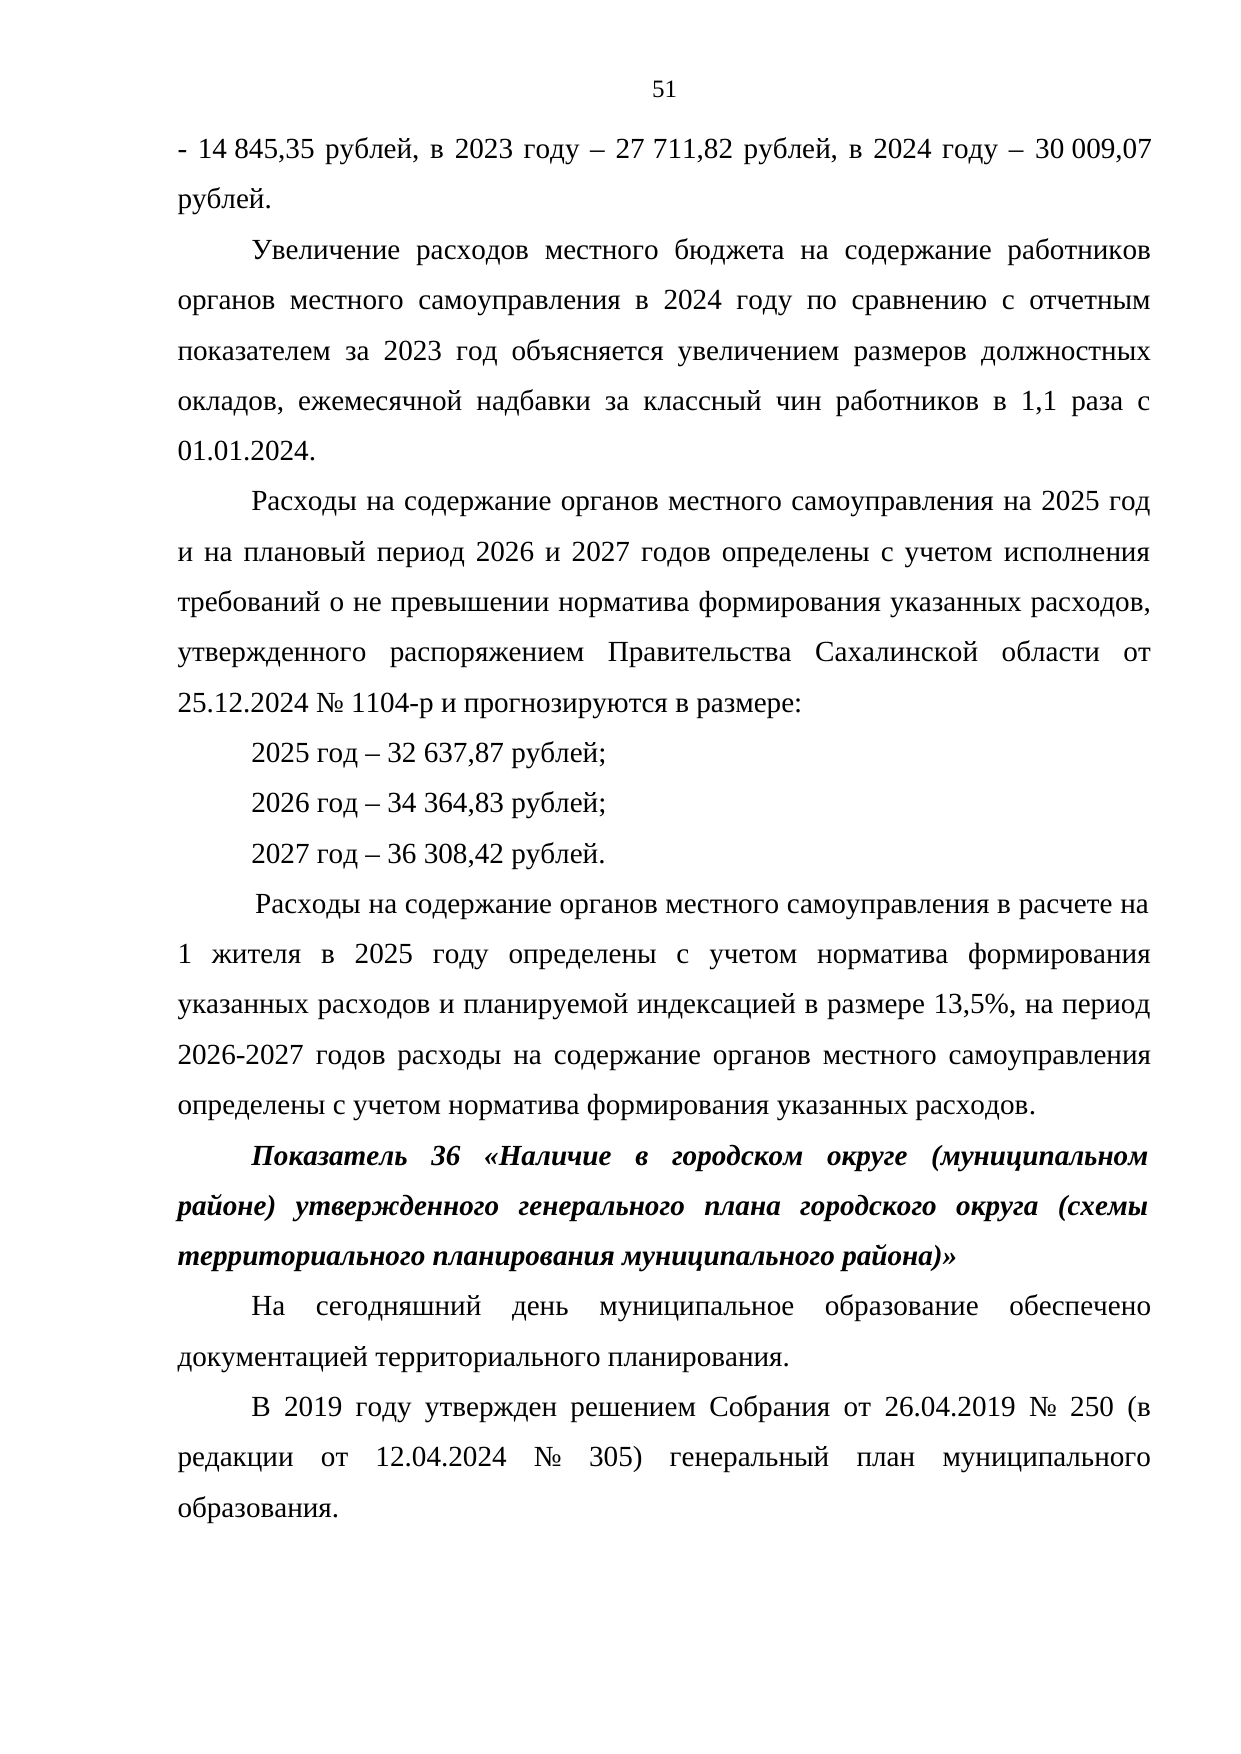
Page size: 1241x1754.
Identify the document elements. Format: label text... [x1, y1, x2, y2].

text На сегодняшний день муниципальное образование обеспечено документацией территориального планирования. [177, 1288, 1152, 1372]
text 2027 год – 36 308,42 рублей. [177, 836, 1152, 869]
text Увеличение расходов местного бюджета на содержание работников органов местного самоуправления в 2024 году по сравнению с отчетным показателем за 2023 год объясняется увеличением размеров должностных окладов, ежемесячной надбавки за классный чин работников в 1,1 раза с 01.01.2024. [177, 232, 1152, 467]
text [177, 131, 1152, 215]
text Расходы на содержание органов местного самоуправления в расчете на 1 жителя в 2025 году определены с учетом норматива формирования указанных расходов и планируемой индексацией в размере 13,5%, на период 2026-2027 годов расходы на содержание органов местного самоуправления определены с учетом норматива формирования указанных расходов. [177, 886, 1152, 1121]
text 2026 год – 34 364,83 рублей; [177, 785, 1152, 819]
text 2025 год – 32 637,87 рублей; [177, 735, 1152, 769]
text В 2019 году утвержден решением Собрания от 26.04.2019 № 250 (в редакции от 12.04.2024 № 305) генеральный план муниципального образования. [177, 1389, 1152, 1523]
text Расходы на содержание органов местного самоуправления на 2025 год и на плановый период 2026 и 2027 годов определены с учетом исполнения требований о не превышении норматива формирования указанных расходов, утвержденного распоряжением Правительства Сахалинской области от 25.12.2024 № 1104-р и прогнозируются в размере: [177, 483, 1152, 718]
text Показатель 36 «Наличие в городском округе (муниципальном районе) утвержденного генерального плана городского округа (схемы территориального планирования муниципального района)» [177, 1138, 1152, 1272]
